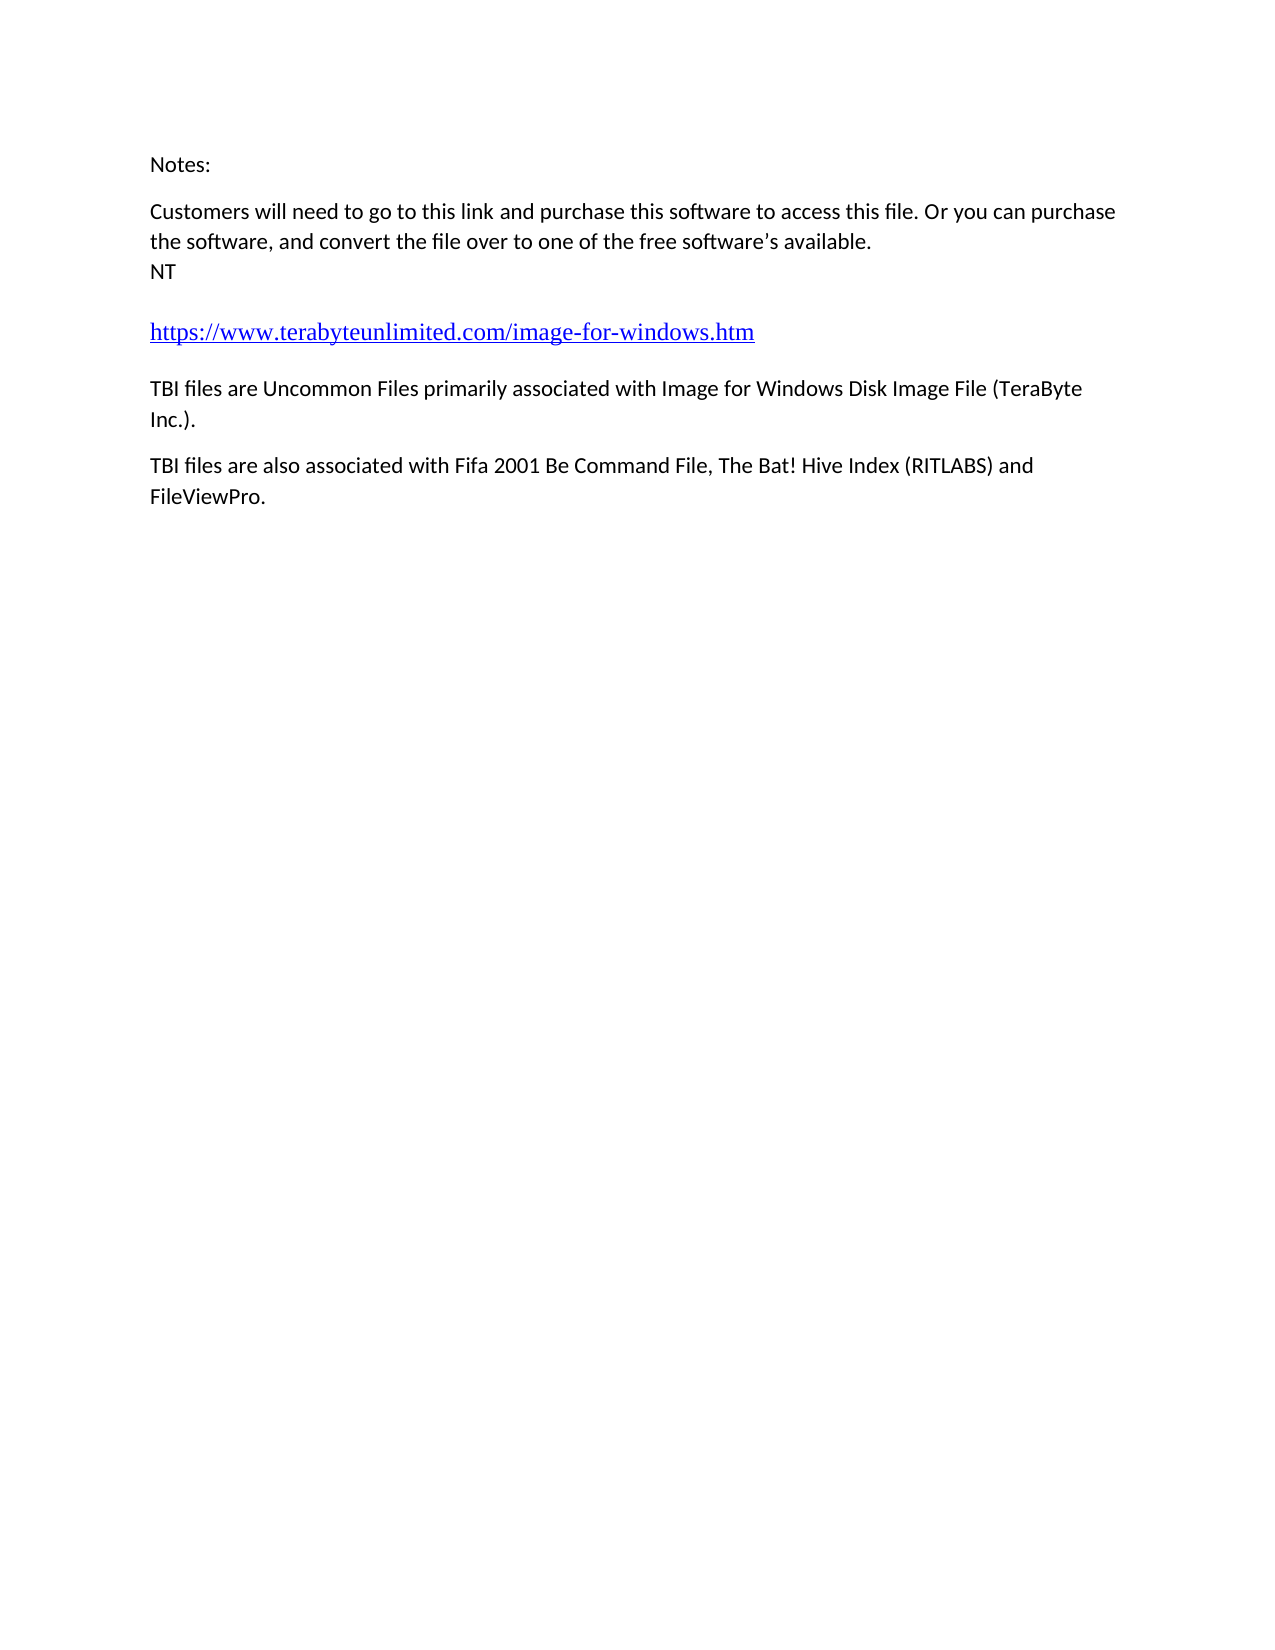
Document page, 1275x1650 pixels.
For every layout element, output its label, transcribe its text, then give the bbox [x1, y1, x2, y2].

text https://www.terabyteunlimited.com/image-for-windows.htm [150, 317, 1125, 345]
text TBI files are also associated with Fifa 2001 Be Command File, The Bat! Hive Index (RITLABS) and FileViewPro. [150, 452, 1125, 510]
text Notes: [150, 150, 1125, 178]
text TBI files are Uncommon Files primarily associated with Image for Windows Disk Image File (TeraByte Inc.). [150, 374, 1125, 433]
text Customers will need to go to this link and purchase this software to access this file. Or you can purchase the software, and convert the file over to one of the free software’s available. NT [150, 197, 1125, 285]
